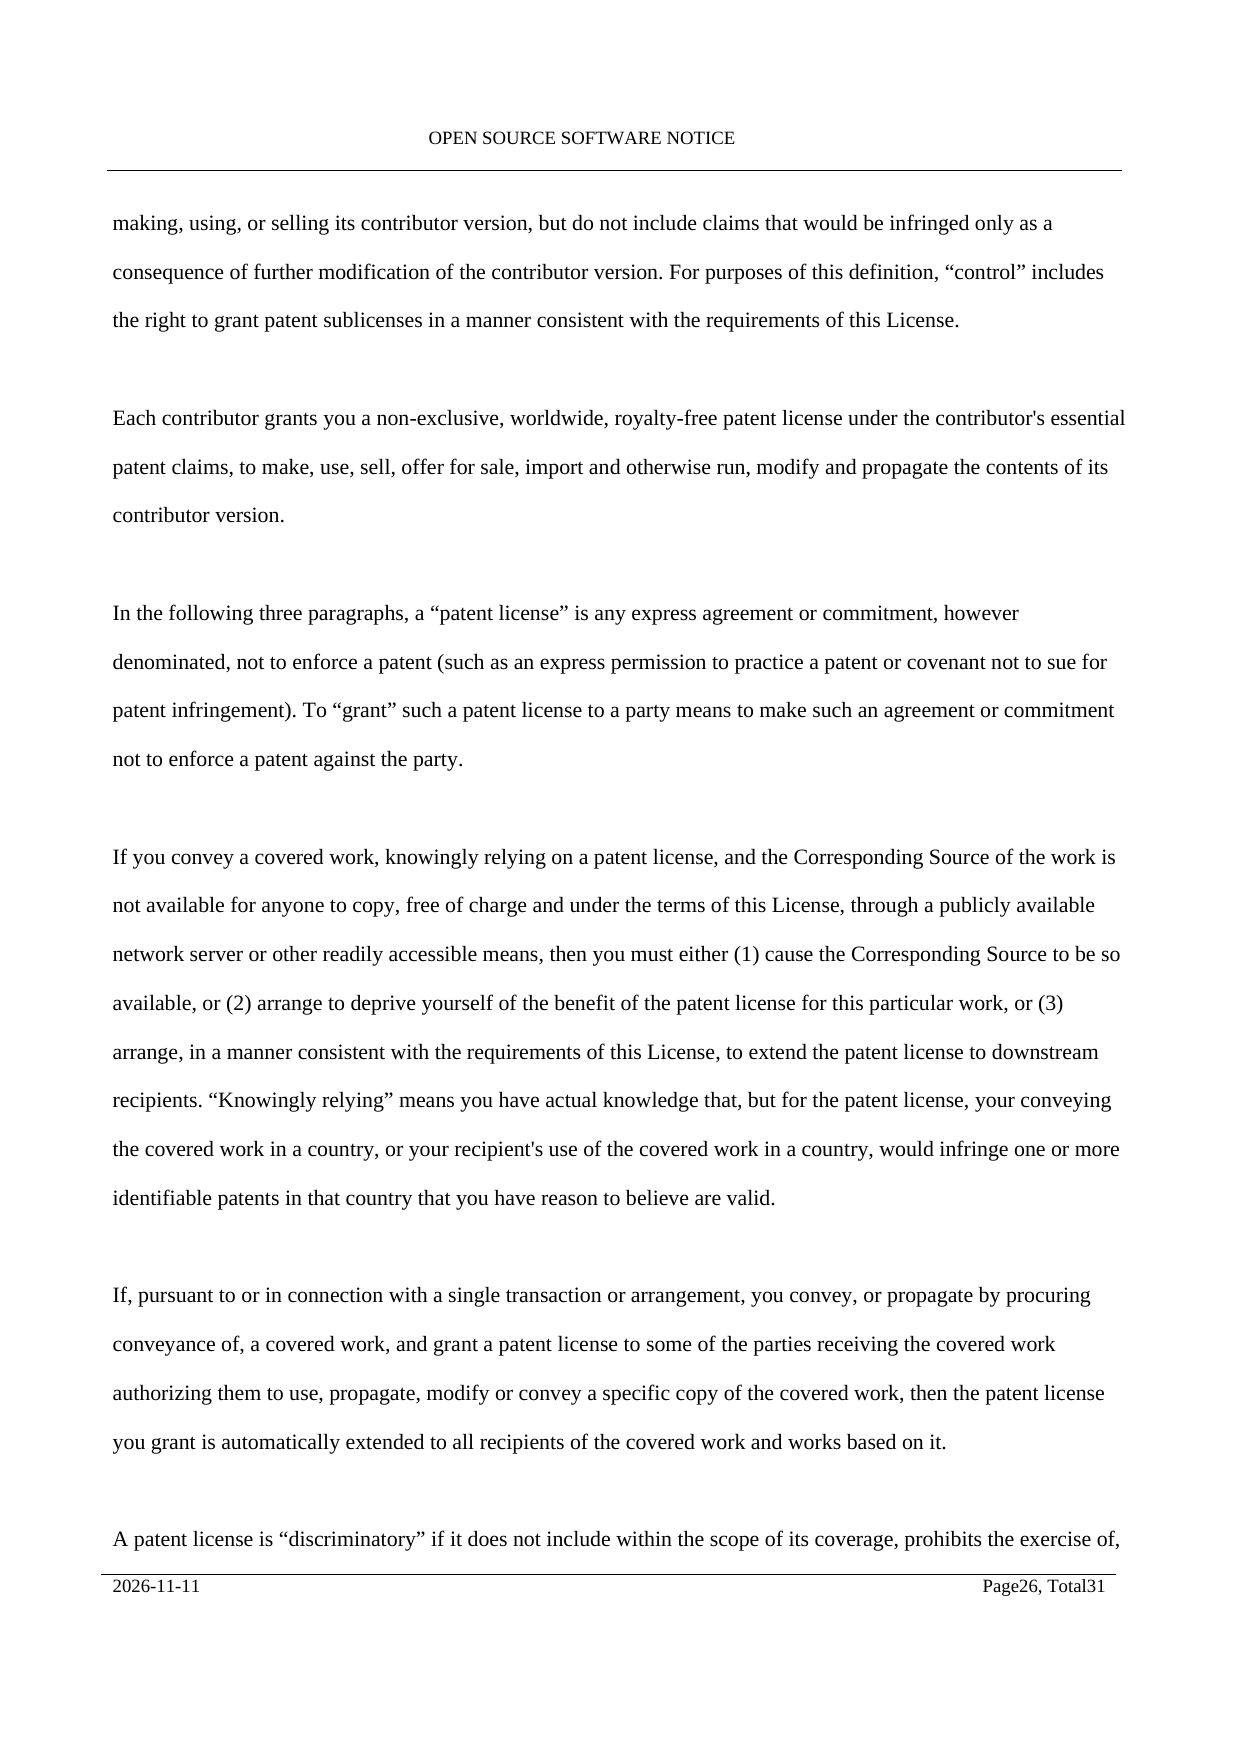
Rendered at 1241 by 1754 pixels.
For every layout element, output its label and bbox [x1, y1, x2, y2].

text [112, 206, 1128, 1555]
